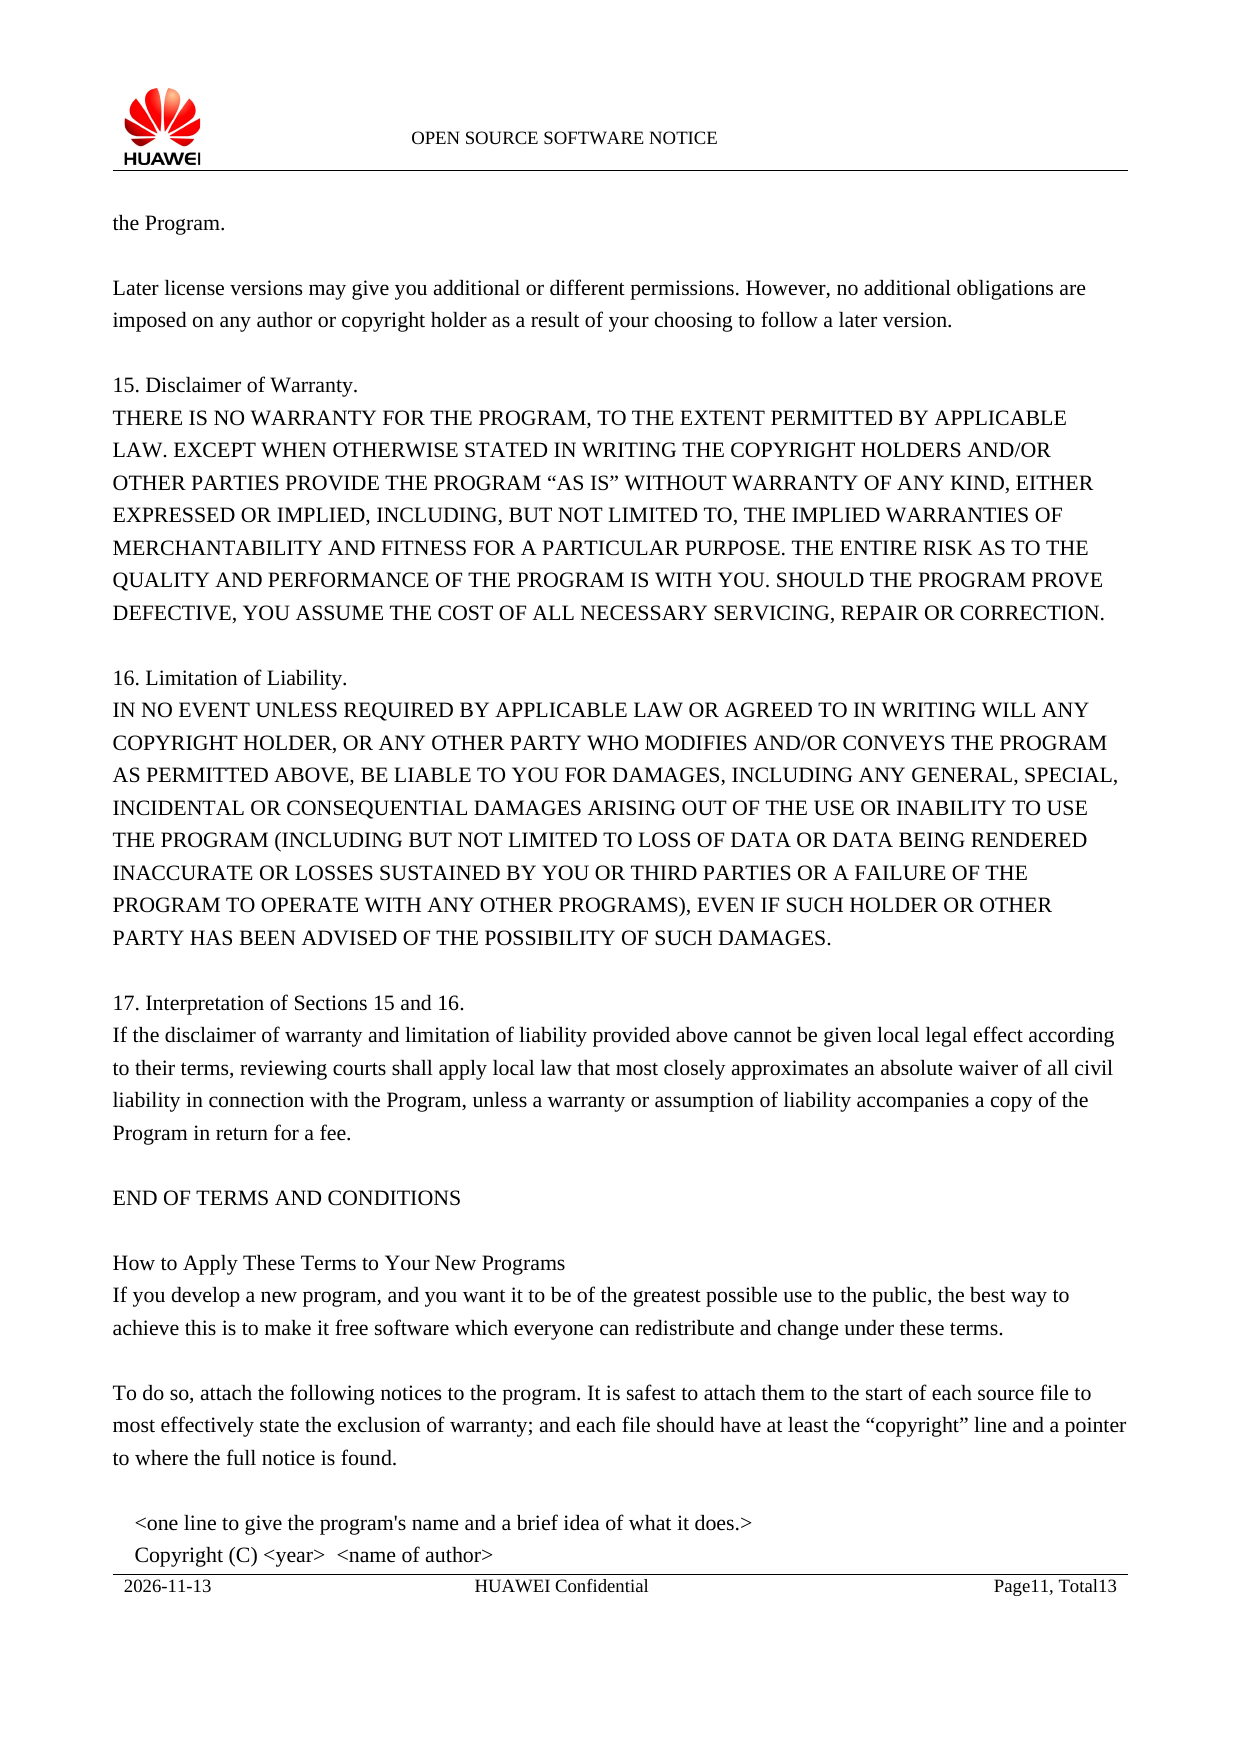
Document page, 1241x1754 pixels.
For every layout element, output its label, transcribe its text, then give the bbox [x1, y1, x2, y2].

picture [124, 88, 201, 165]
